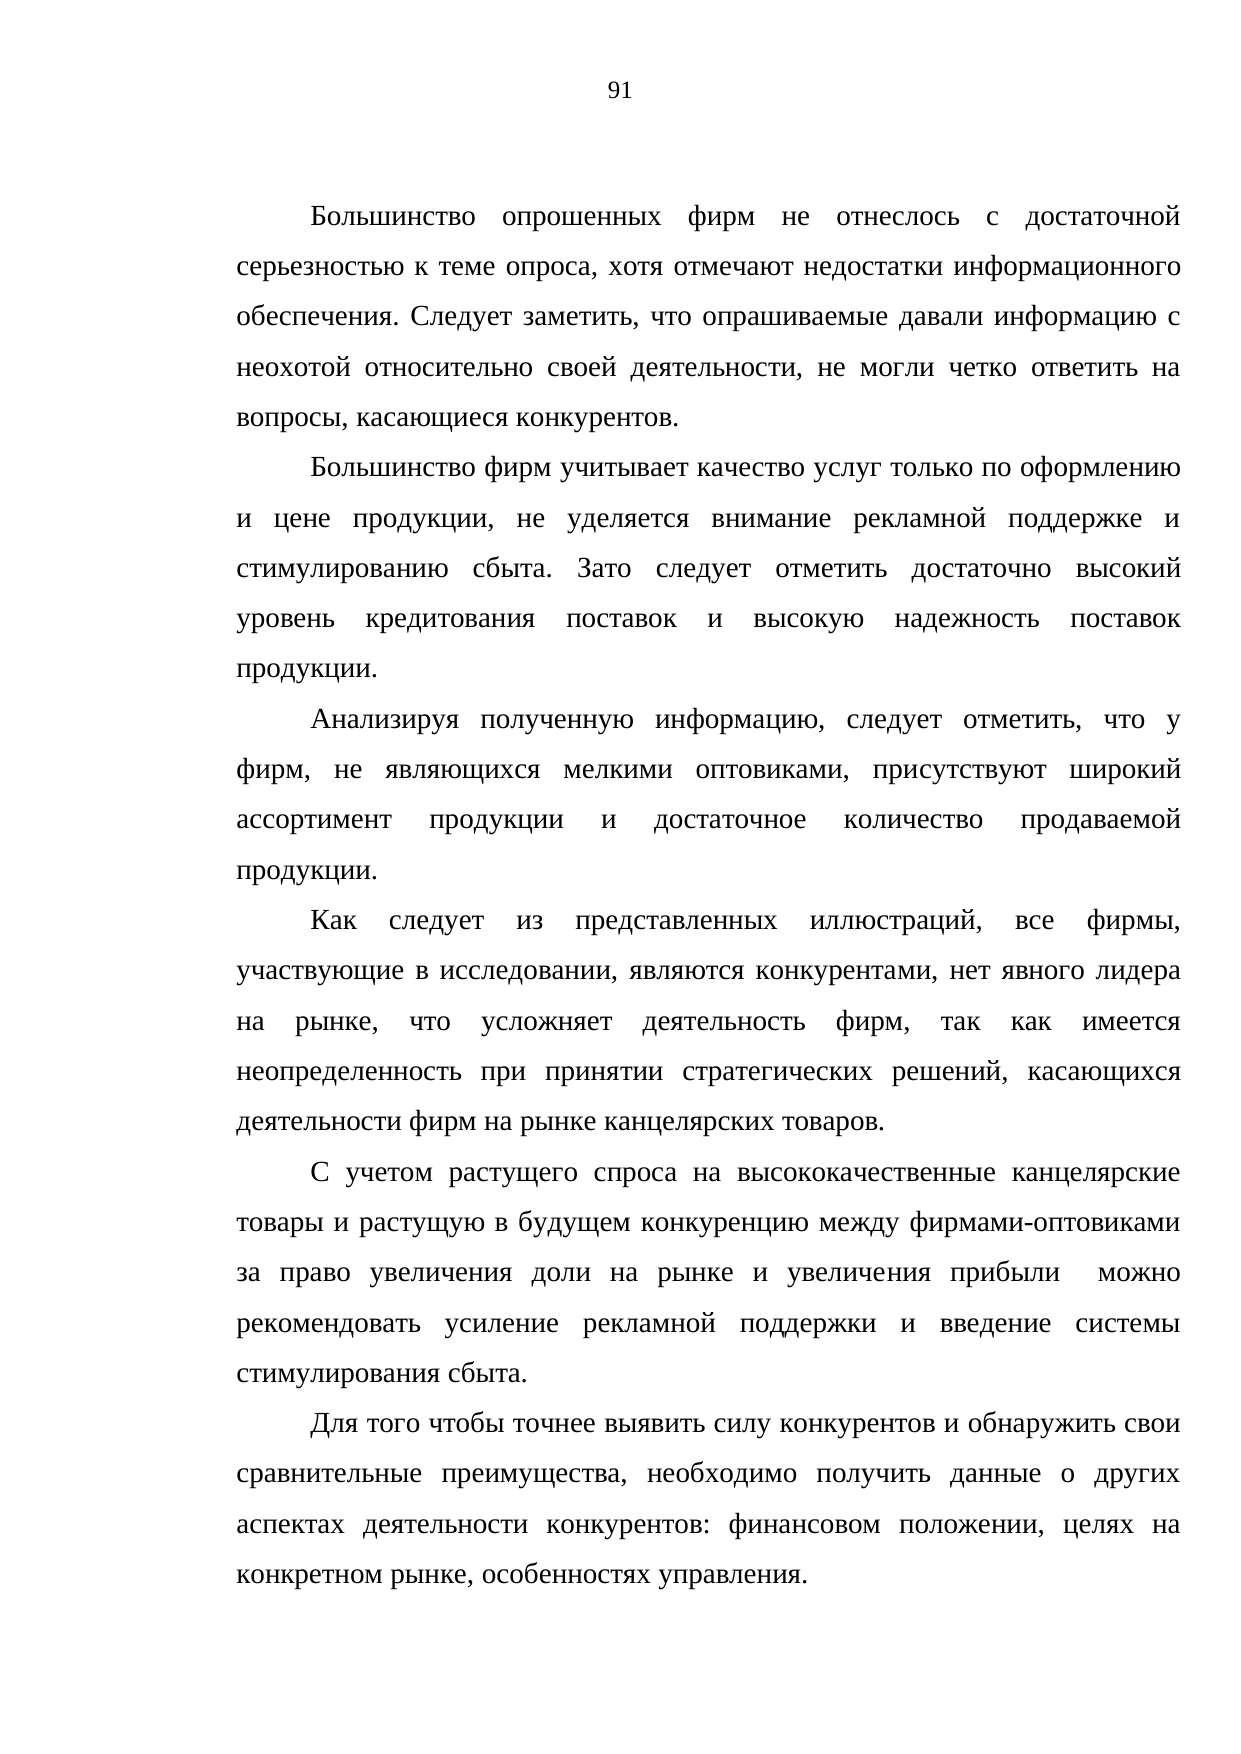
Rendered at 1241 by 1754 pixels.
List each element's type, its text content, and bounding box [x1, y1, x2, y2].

text Анализируя полученную информацию, следует отметить, что у фирм, не являющихся мелкими оптовиками, присутствуют широкий ассортимент продукции и достаточное количество продаваемой продукции. [236, 701, 1181, 886]
text Большинство фирм учитывает качество услуг только по оформлению и цене продукции, не уделяется внимание рекламной поддержке и стимулированию сбыта. Зато следует отметить достаточно высокий уровень кредитования поставок и высокую надежность поставок продукции. [236, 449, 1181, 684]
text Для того чтобы точнее выявить силу конкурентов и обнаружить свои сравнительные преимущества, необходимо получить данные о других аспектах деятельности конкурентов: финансовом положении, целях на конкретном рынке, особенностях управления. [236, 1406, 1181, 1590]
text Большинство опрошенных фирм не отнеслось с достаточной серьезностью к теме опроса, хотя отмечают недостатки информационного обеспечения. Следует заметить, что опрашиваемые давали информацию с неохотой относительно своей деятельности, не могли четко ответить на вопросы, касающиеся конкурентов. [236, 198, 1181, 433]
text С учетом растущего спроса на высококачественные канцелярские товары и растущую в будущем конкуренцию между фирмами-оптовиками за право увеличения доли на рынке и увеличения прибыли можно рекомендовать усиление рекламной поддержки и введение системы стимулирования сбыта. [236, 1154, 1181, 1389]
text Как следует из представленных иллюстраций, все фирмы, участвующие в исследовании, являются конкурентами, нет явного лидера на рынке, что усложняет деятельность фирм, так как имеется неопределенность при принятии стратегических решений, касающихся деятельности фирм на рынке канцелярских товаров. [236, 902, 1181, 1137]
